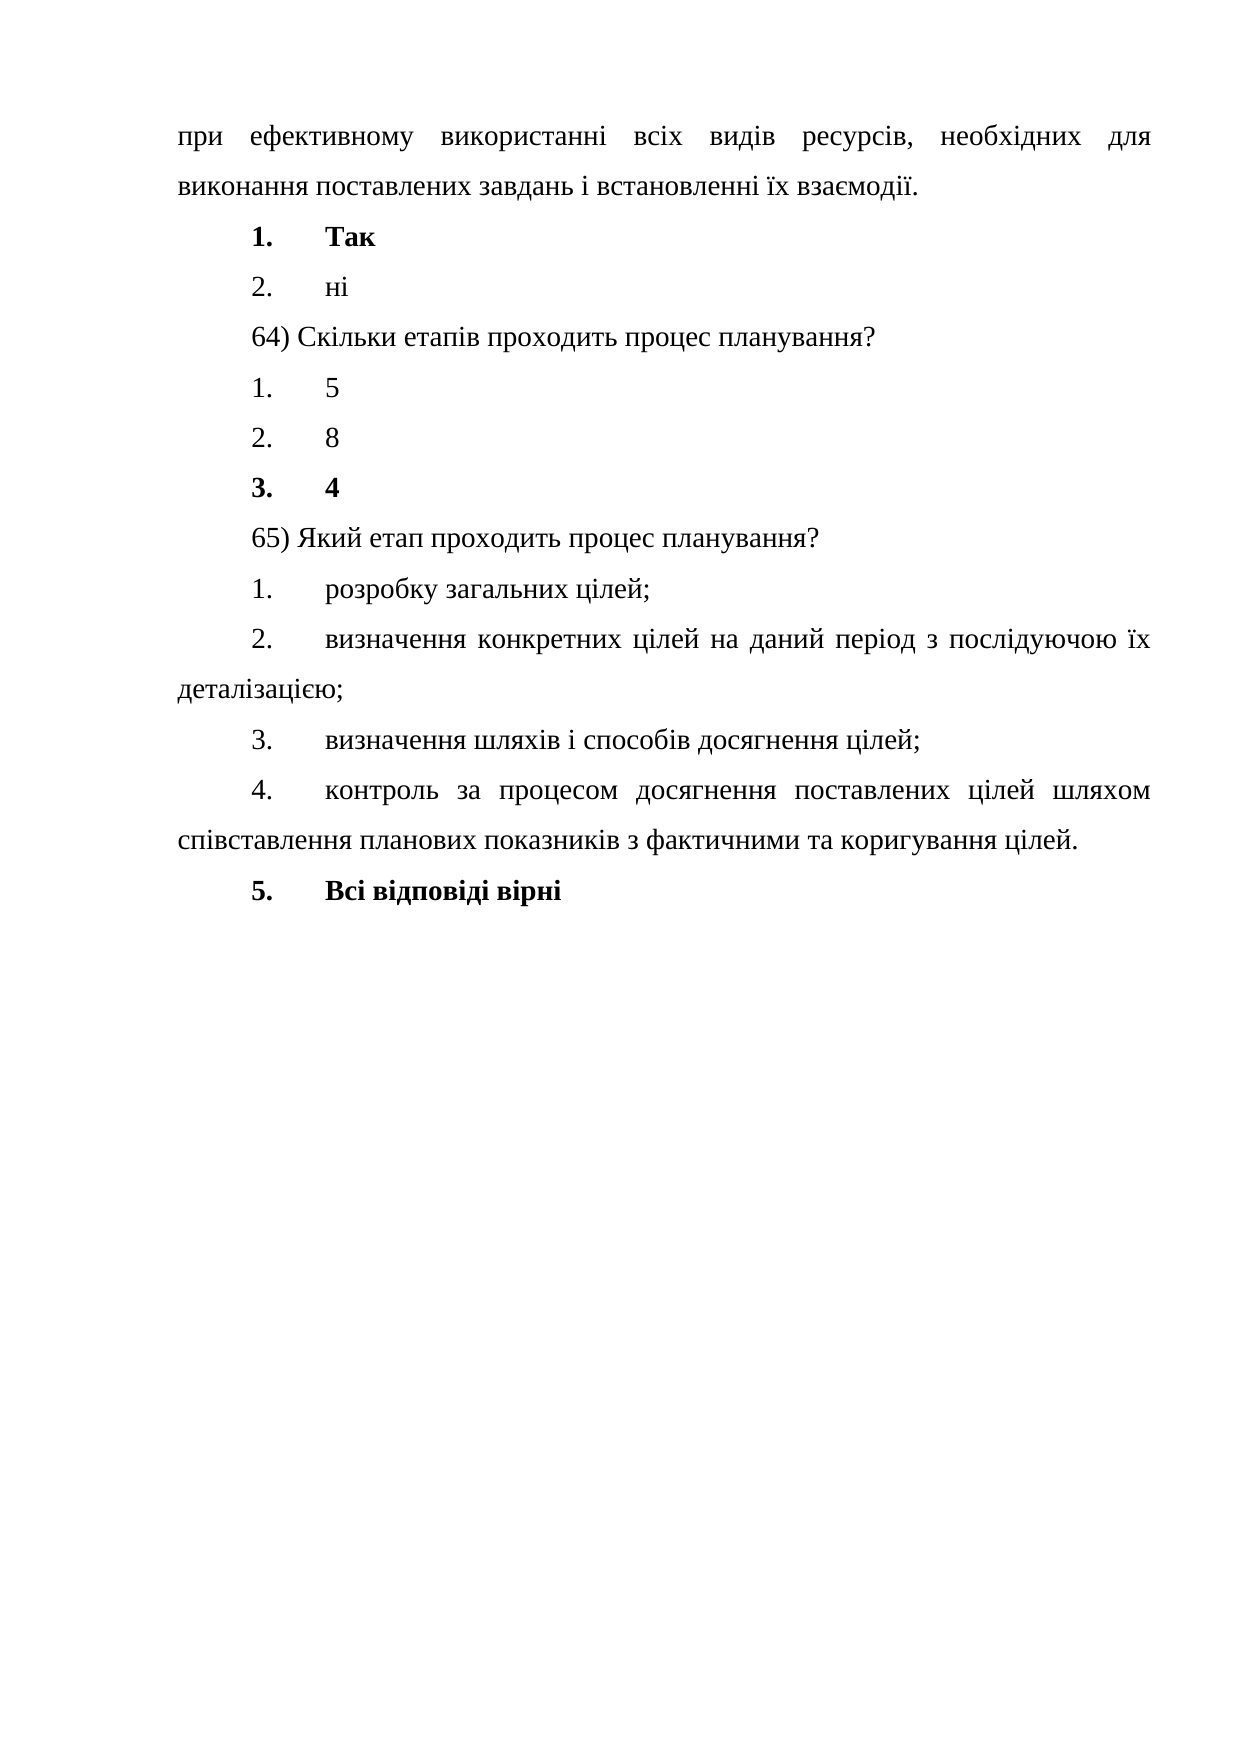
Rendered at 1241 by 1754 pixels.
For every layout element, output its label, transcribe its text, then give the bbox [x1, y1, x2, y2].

list Всі відповіді вірні [177, 873, 1152, 906]
list 8 [177, 420, 1152, 453]
list визначення шляхів і способів досягнення цілей; [177, 722, 1152, 755]
list Так [177, 219, 1152, 252]
list 4 [177, 470, 1152, 504]
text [177, 118, 1152, 202]
list визначення конкретних цілей на даний період з послідуючою їх деталізацією; [177, 621, 1152, 705]
list ні [177, 269, 1152, 303]
text 64) Скільки етапів проходить процес планування? [177, 319, 1152, 353]
text 65) Який етап проходить процес планування? [177, 521, 1152, 554]
list 5 [177, 370, 1152, 403]
list контроль за процесом досягнення поставлених цілей шляхом співставлення планових показників з фактичними та коригування цілей. [177, 772, 1152, 856]
list розробку загальних цілей; [177, 571, 1152, 604]
